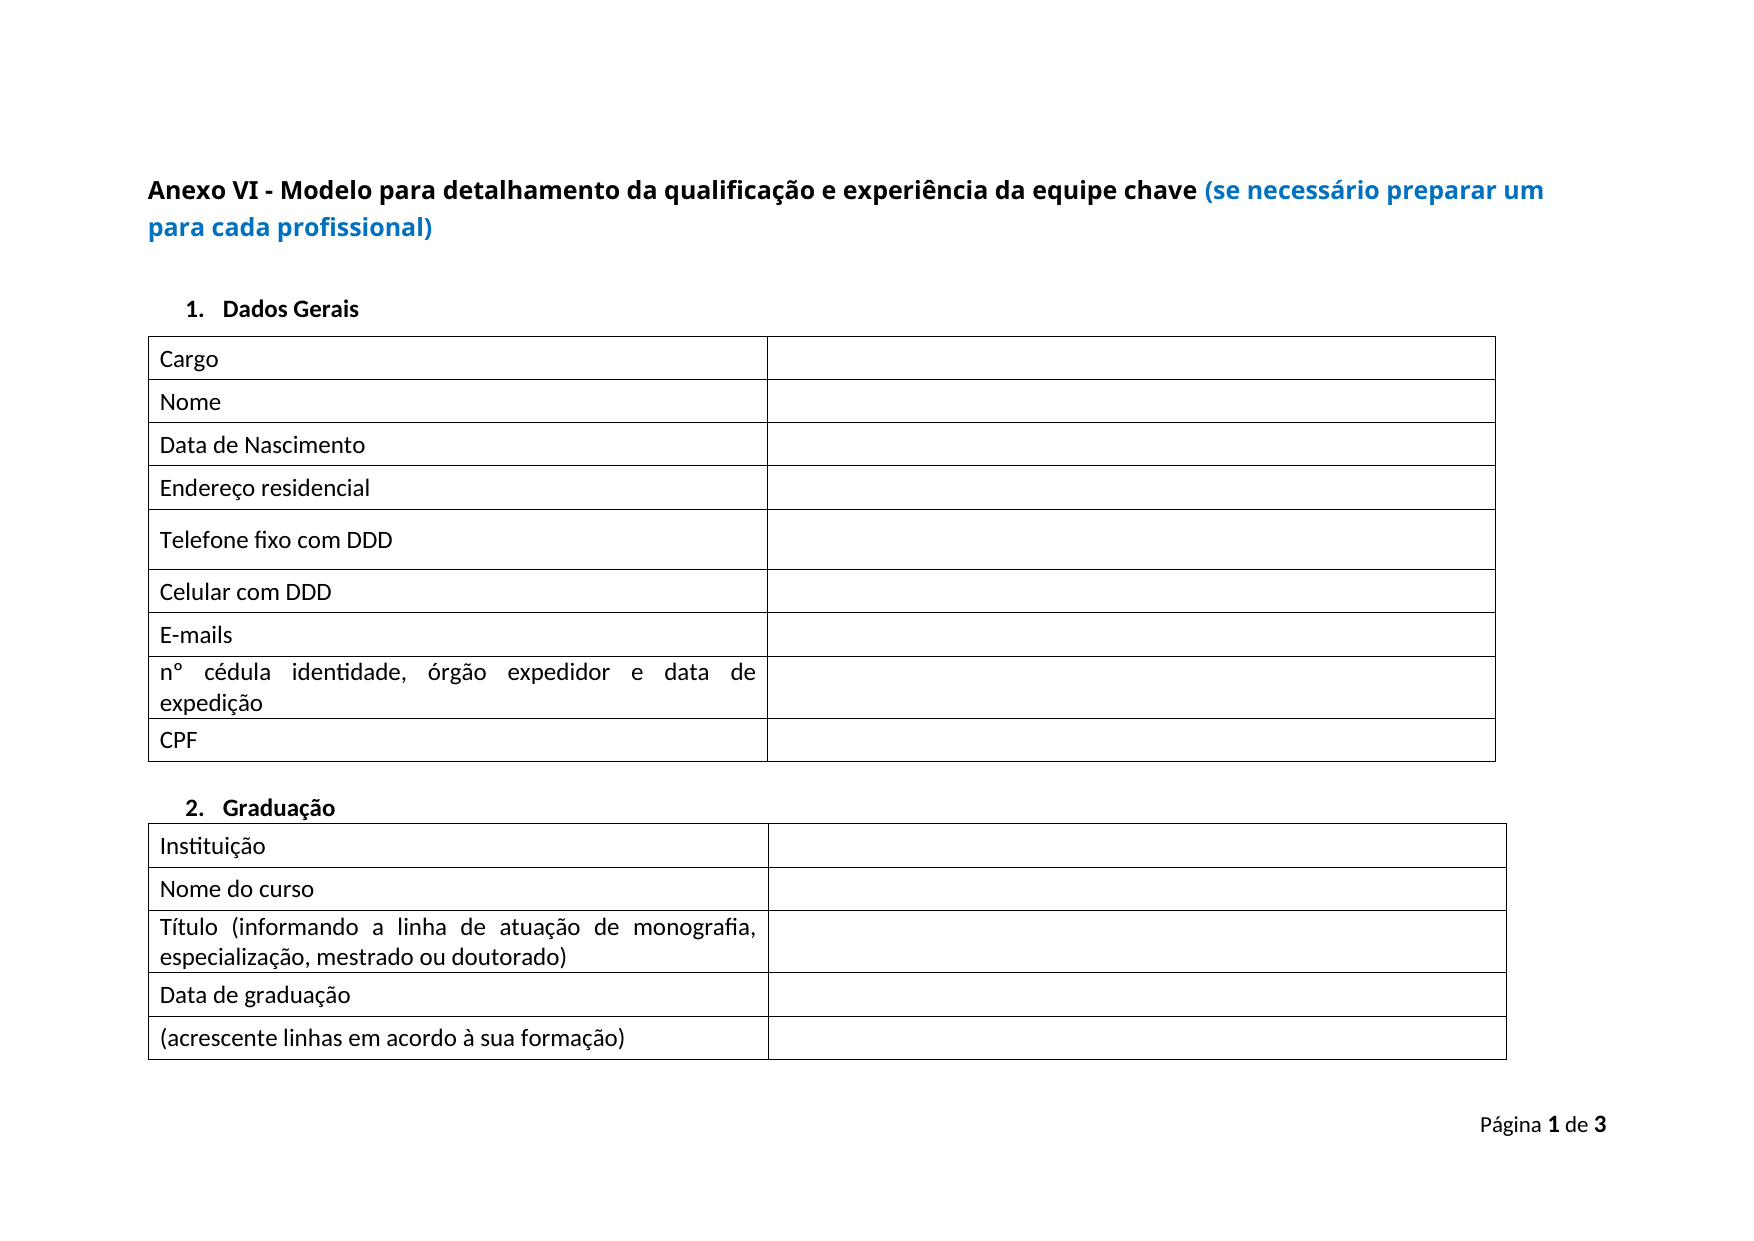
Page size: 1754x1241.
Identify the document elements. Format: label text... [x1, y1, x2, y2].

table_cell Data de Nascimento [149, 423, 767, 465]
table_header [768, 337, 1495, 379]
table_header [769, 824, 1506, 867]
table_cell [768, 510, 1495, 569]
table_cell [769, 868, 1506, 910]
table_cell Título (informando a linha de atuação de monografia, especialização, mestrado ou doutorado) [149, 911, 768, 972]
table_header Instituição [149, 824, 768, 867]
table_cell Celular com DDD [149, 570, 767, 612]
list Dados Gerais [185, 293, 1606, 324]
subtitle Anexo VI - Modelo para detalhamento da qualificação e experiência da equipe chave (se necessário preparar um para cada profissional) [148, 173, 1606, 243]
table_header Cargo [149, 337, 767, 379]
table_cell Telefone fixo com DDD [149, 510, 767, 569]
table_cell [768, 719, 1495, 761]
table_cell Data de graduação [149, 973, 768, 1016]
table_cell [768, 570, 1495, 612]
table_cell nº cédula identidade, órgão expedidor e data de expedição [149, 657, 767, 718]
table_cell [768, 657, 1495, 718]
table_cell Endereço residencial [149, 466, 767, 509]
table_cell [768, 380, 1495, 422]
table_cell [768, 423, 1495, 465]
table_cell CPF [149, 719, 767, 761]
table_cell [769, 973, 1506, 1016]
table_cell Nome [149, 380, 767, 422]
table_cell [768, 613, 1495, 656]
table_cell E-mails [149, 613, 767, 656]
table_cell [768, 466, 1495, 509]
table_cell Nome do curso [149, 868, 768, 910]
table_cell [769, 1017, 1506, 1059]
list Graduação [185, 793, 1606, 823]
table_cell (acrescente linhas em acordo à sua formação) [149, 1017, 768, 1059]
table_cell [769, 911, 1506, 972]
